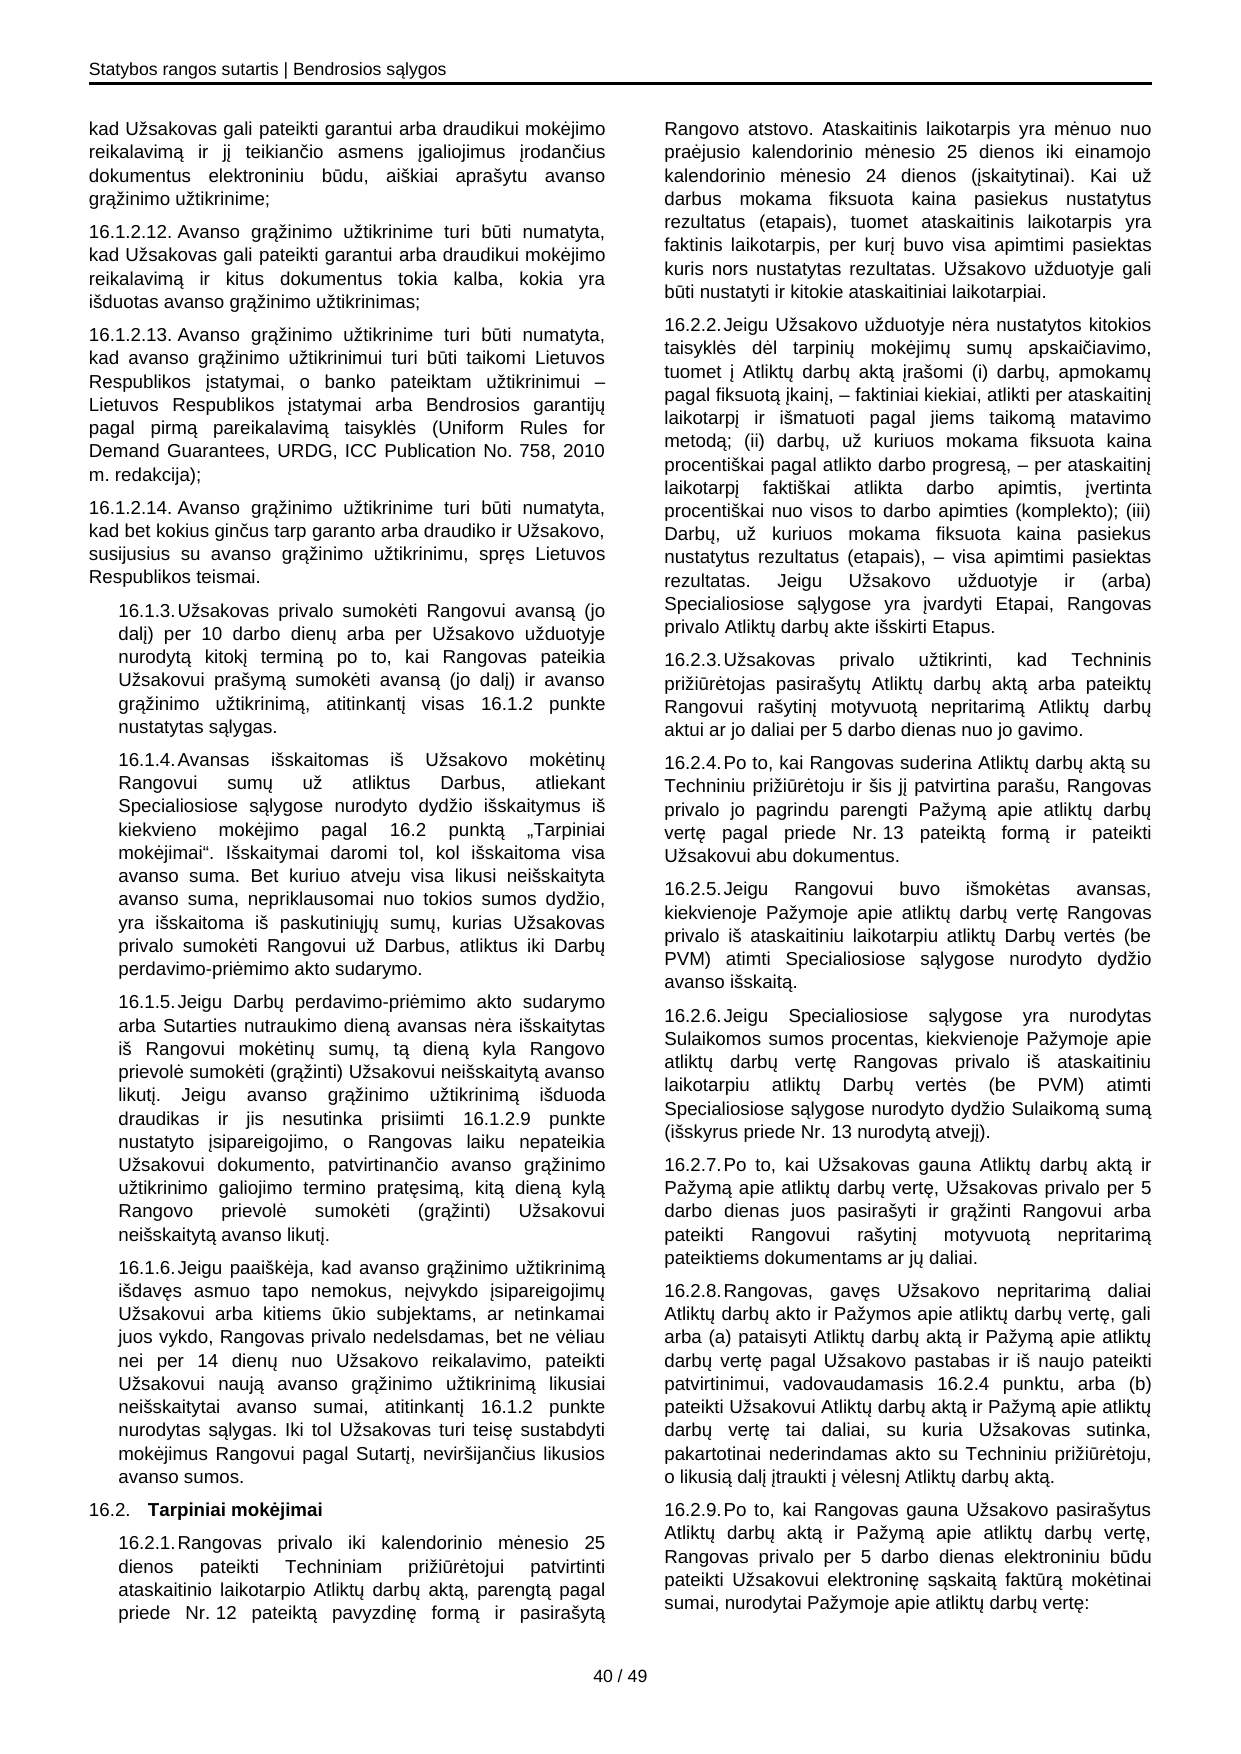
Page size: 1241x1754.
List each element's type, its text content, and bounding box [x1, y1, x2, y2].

list Avanso grąžinimo užtikrinime turi būti numatyta, kad bet kokius ginčus tarp garanto arba draudiko ir Užsakovo, susijusius su avanso grąžinimo užtikrinimu, spręs Lietuvos Respublikos teismai. [89, 497, 605, 588]
list Jeigu Darbų perdavimo-priėmimo akto sudarymo arba Sutarties nutraukimo dieną avansas nėra išskaitytas iš Rangovui mokėtinų sumų, tą dieną kyla Rangovo prievolė sumokėti (grąžinti) Užsakovui neišskaitytą avanso likutį. Jeigu avanso grąžinimo užtikrinimą išduoda draudikas ir jis nesutinka prisiimti 16.1.2.9 punkte nustatyto įsipareigojimo, o Rangovas laiku nepateikia Užsakovui dokumento, patvirtinančio avanso grąžinimo užtikrinimo galiojimo termino pratęsimą, kitą dieną kylą Rangovo prievolė sumokėti (grąžinti) Užsakovui neišskaitytą avanso likutį. [118, 991, 605, 1245]
list Užsakovas privalo sumokėti Rangovui avansą (jo dalį) per 10 darbo dienų arba per Užsakovo užduotyje nurodytą kitokį terminą po to, kai Rangovas pateikia Užsakovui prašymą sumokėti avansą (jo dalį) ir avanso grąžinimo užtikrinimą, atitinkantį visas 16.1.2 punkte nustatytas sąlygas. [118, 599, 605, 737]
list Po to, kai Rangovas suderina Atliktų darbų aktą su Techniniu prižiūrėtoju ir šis jį patvirtina parašu, Rangovas privalo jo pagrindu parengti Pažymą apie atliktų darbų vertę pagal priede Nr. 13 pateiktą formą ir pateikti Užsakovui abu dokumentus. [664, 752, 1152, 867]
list Rangovas, gavęs Užsakovo nepritarimą daliai Atliktų darbų akto ir Pažymos apie atliktų darbų vertę, gali arba (a) pataisyti Atliktų darbų aktą ir Pažymą apie atliktų darbų vertę pagal Užsakovo pastabas ir iš naujo pateikti patvirtinimui, vadovaudamasis 16.2.4 punktu, arba (b) pateikti Užsakovui Atliktų darbų aktą ir Pažymą apie atliktų darbų vertę tai daliai, su kuria Užsakovas sutinka, pakartotinai nederindamas akto su Techniniu prižiūrėtoju, o likusią dalį įtraukti į vėlesnį Atliktų darbų aktą. [664, 1280, 1152, 1487]
list Po to, kai Rangovas gauna Užsakovo pasirašytus Atliktų darbų aktą ir Pažymą apie atliktų darbų vertę, Rangovas privalo per 5 darbo dienas elektroniniu būdu pateikti Užsakovui elektroninę sąskaitą faktūrą mokėtinai sumai, nurodytai Pažymoje apie atliktų darbų vertę: [664, 1499, 1152, 1613]
list Jeigu paaiškėja, kad avanso grąžinimo užtikrinimą išdavęs asmuo tapo nemokus, neįvykdo įsipareigojimų Užsakovui arba kitiems ūkio subjektams, ar netinkamai juos vykdo, Rangovas privalo nedelsdamas, bet ne vėliau nei per 14 dienų nuo Užsakovo reikalavimo, pateikti Užsakovui naują avanso grąžinimo užtikrinimą likusiai neišskaitytai avanso sumai, atitinkantį 16.1.2 punkte nurodytas sąlygas. Iki tol Užsakovas turi teisę sustabdyti mokėjimus Rangovui pagal Sutartį, neviršijančius likusios avanso sumos. [118, 1257, 605, 1487]
list Rangovas privalo iki kalendorinio mėnesio 25 dienos pateikti Techniniam prižiūrėtojui patvirtinti ataskaitinio laikotarpio Atliktų darbų aktą, parengtą pagal priede Nr. 12 pateiktą pavyzdinę formą ir pasirašytą Rangovo atstovo. Ataskaitinis laikotarpis yra mėnuo nuo praėjusio kalendorinio mėnesio 25 dienos iki einamojo kalendorinio mėnesio 24 dienos (įskaitytinai). Kai už darbus mokama fiksuota kaina pasiekus nustatytus rezultatus (etapais), tuomet ataskaitinis laikotarpis yra faktinis laikotarpis, per kurį buvo visa apimtimi pasiektas kuris nors nustatytas rezultatas. Užsakovo užduotyje gali būti nustatyti ir kitokie ataskaitiniai laikotarpiai. [664, 118, 1152, 302]
list Jeigu Specialiosiose sąlygose yra nurodytas Sulaikomos sumos procentas, kiekvienoje Pažymoje apie atliktų darbų vertę Rangovas privalo iš ataskaitiniu laikotarpiu atliktų Darbų vertės (be PVM) atimti Specialiosiose sąlygose nurodyto dydžio Sulaikomą sumą (išskyrus priede Nr. 13 nurodytą atvejį). [664, 1004, 1152, 1142]
list Užsakovas privalo užtikrinti, kad Techninis prižiūrėtojas pasirašytų Atliktų darbų aktą arba pateiktų Rangovui rašytinį motyvuotą nepritarimą Atliktų darbų aktui ar jo daliai per 5 darbo dienas nuo jo gavimo. [664, 649, 1152, 740]
list Avanso grąžinimo užtikrinime turi būti numatyta, kad avanso grąžinimo užtikrinimui turi būti taikomi Lietuvos Respublikos įstatymai, o banko pateiktam užtikrinimui – Lietuvos Respublikos įstatymai arba Bendrosios garantijų pagal pirmą pareikalavimą taisyklės (Uniform Rules for Demand Guarantees, URDG, ICC Publication No. 758, 2010 m. redakcija); [89, 324, 605, 485]
subtitle Tarpiniai mokėjimai [89, 1499, 605, 1521]
list Avansas išskaitomas iš Užsakovo mokėtinų Rangovui sumų už atliktus Darbus, atliekant Specialiosiose sąlygose nurodyto dydžio išskaitymus iš kiekvieno mokėjimo pagal 16.2 punktą „Tarpiniai mokėjimai“. Išskaitymai daromi tol, kol išskaitoma visa avanso suma. Bet kuriuo atveju visa likusi neišskaityta avanso suma, nepriklausomai nuo tokios sumos dydžio, yra išskaitoma iš paskutiniųjų sumų, kurias Užsakovas privalo sumokėti Rangovui už Darbus, atliktus iki Darbų perdavimo-priėmimo akto sudarymo. [118, 749, 605, 979]
list Po to, kai Užsakovas gauna Atliktų darbų aktą ir Pažymą apie atliktų darbų vertę, Užsakovas privalo per 5 darbo dienas juos pasirašyti ir grąžinti Rangovui arba pateikti Rangovui rašytinį motyvuotą nepritarimą pateiktiems dokumentams ar jų daliai. [664, 1154, 1152, 1268]
list Rangovas privalo iki kalendorinio mėnesio 25 dienos pateikti Techniniam prižiūrėtojui patvirtinti ataskaitinio laikotarpio Atliktų darbų aktą, parengtą pagal priede Nr. 12 pateiktą pavyzdinę formą ir pasirašytą Rangovo atstovo. Ataskaitinis laikotarpis yra mėnuo nuo praėjusio kalendorinio mėnesio 25 dienos iki einamojo kalendorinio mėnesio 24 dienos (įskaitytinai). Kai už darbus mokama fiksuota kaina pasiekus nustatytus rezultatus (etapais), tuomet ataskaitinis laikotarpis yra faktinis laikotarpis, per kurį buvo visa apimtimi pasiektas kuris nors nustatytas rezultatas. Užsakovo užduotyje gali būti nustatyti ir kitokie ataskaitiniai laikotarpiai. [118, 1532, 605, 1623]
list Avanso grąžinimo užtikrinime turi būti numatyta, kad Užsakovas gali pateikti garantui arba draudikui mokėjimo reikalavimą ir kitus dokumentus tokia kalba, kokia yra išduotas avanso grąžinimo užtikrinimas; [89, 221, 605, 312]
list Jeigu Užsakovo užduotyje nėra nustatytos kitokios taisyklės dėl tarpinių mokėjimų sumų apskaičiavimo, tuomet į Atliktų darbų aktą įrašomi (i) darbų, apmokamų pagal fiksuotą įkainį, – faktiniai kiekiai, atlikti per ataskaitinį laikotarpį ir išmatuoti pagal jiems taikomą matavimo metodą; (ii) darbų, už kuriuos mokama fiksuota kaina procentiškai pagal atlikto darbo progresą, – per ataskaitinį laikotarpį faktiškai atlikta darbo apimtis, įvertinta procentiškai nuo visos to darbo apimties (komplekto); (iii) Darbų, už kuriuos mokama fiksuota kaina pasiekus nustatytus rezultatus (etapais), – visa apimtimi pasiektas rezultatas. Jeigu Užsakovo užduotyje ir (arba) Specialiosiose sąlygose yra įvardyti Etapai, Rangovas privalo Atliktų darbų akte išskirti Etapus. [664, 314, 1152, 637]
list Jeigu Rangovui buvo išmokėtas avansas, kiekvienoje Pažymoje apie atliktų darbų vertę Rangovas privalo iš ataskaitiniu laikotarpiu atliktų Darbų vertės (be PVM) atimti Specialiosiose sąlygose nurodyto dydžio avanso išskaitą. [664, 878, 1152, 993]
